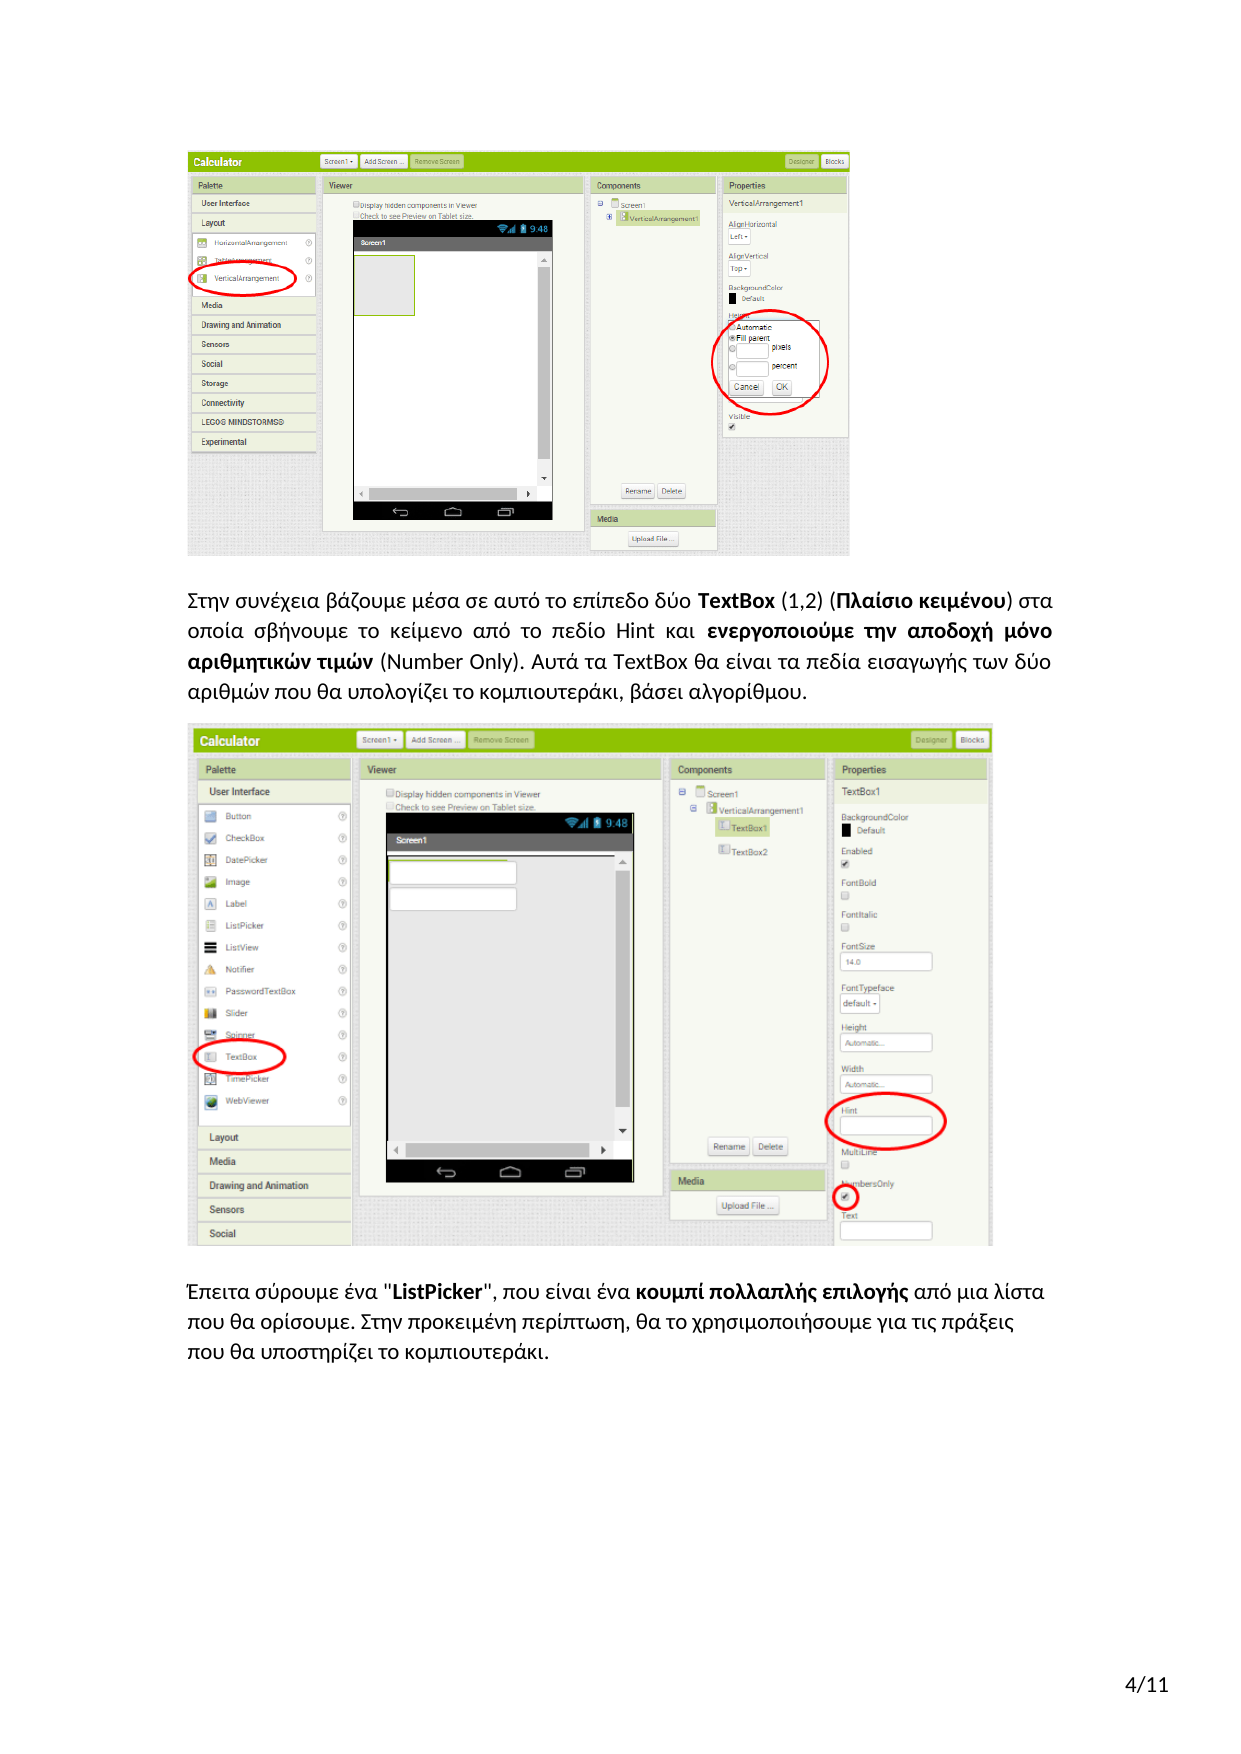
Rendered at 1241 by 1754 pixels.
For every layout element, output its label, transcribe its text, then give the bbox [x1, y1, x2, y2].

text Στην συνέχεια βάζουμε μέσα σε αυτό το επίπεδο δύο TextBox (1,2) (Πλαίσιο κειμένου) στα οποία σβήνουμε το κείμενο από το πεδίο Hint και ενεργοποιούμε την αποδοχή μόνο αριθμητικών τιμών (Number Only). Αυτά τα TextBox θα είναι τα πεδία εισαγωγής των δύο αριθμών που θα υπολογίζει το κομπιουτεράκι, βάσει αλγορίθμου. [187, 586, 1053, 705]
picture [187, 723, 994, 1246]
text Έπειτα σύρουμε ένα "ListPicker", που είναι ένα κουμπί πολλαπλής επιλογής από μια λίστα που θα ορίσουμε. Στην προκειμένη περίπτωση, θα το χρησιμοποιήσουμε για τις πράξεις που θα υποστηρίζει το κομπιουτεράκι. [187, 1277, 1053, 1366]
picture [187, 150, 850, 556]
